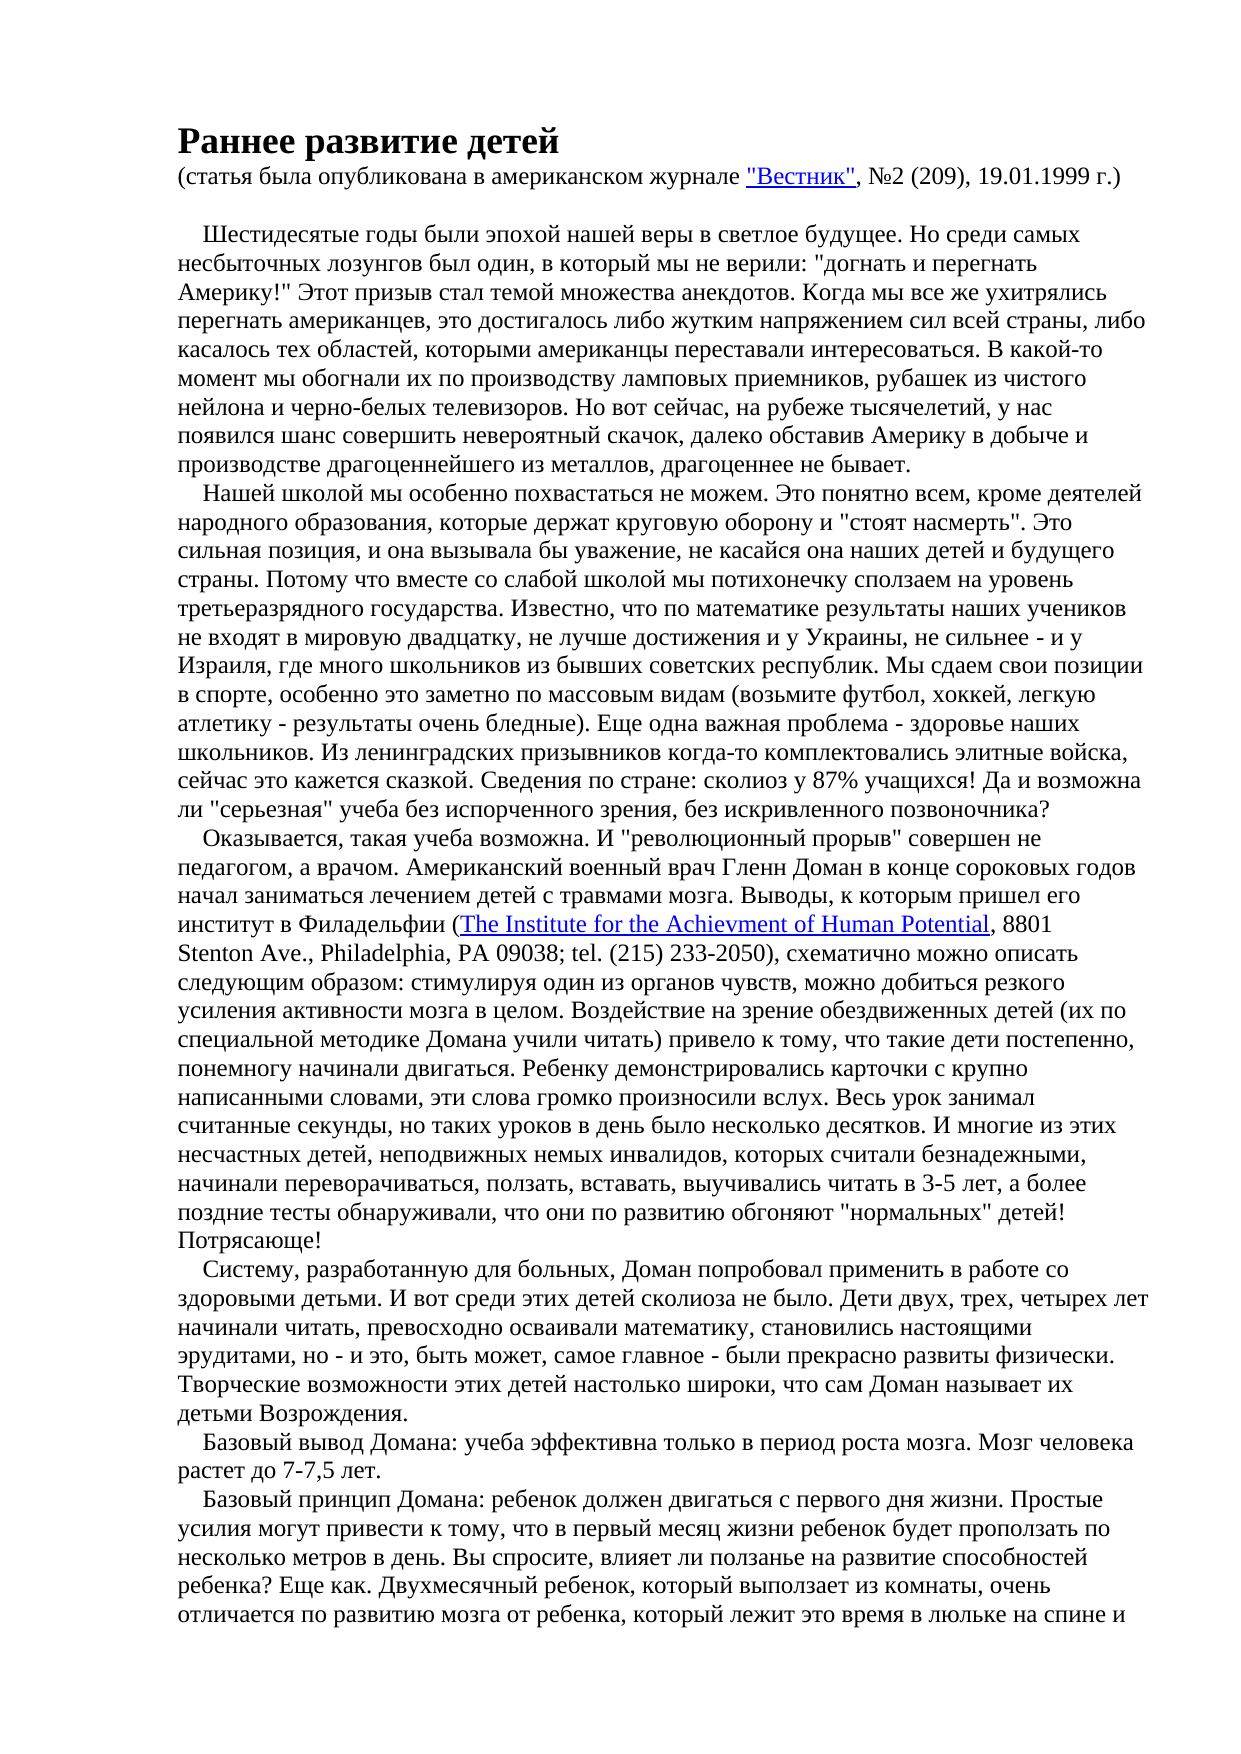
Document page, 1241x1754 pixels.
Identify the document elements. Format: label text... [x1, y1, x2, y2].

text Раннее развитие детей (статья была опубликована в американском журнале "Вестник", №2 (209), 19.01.1999 г.) [177, 118, 1152, 190]
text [177, 219, 1152, 1628]
